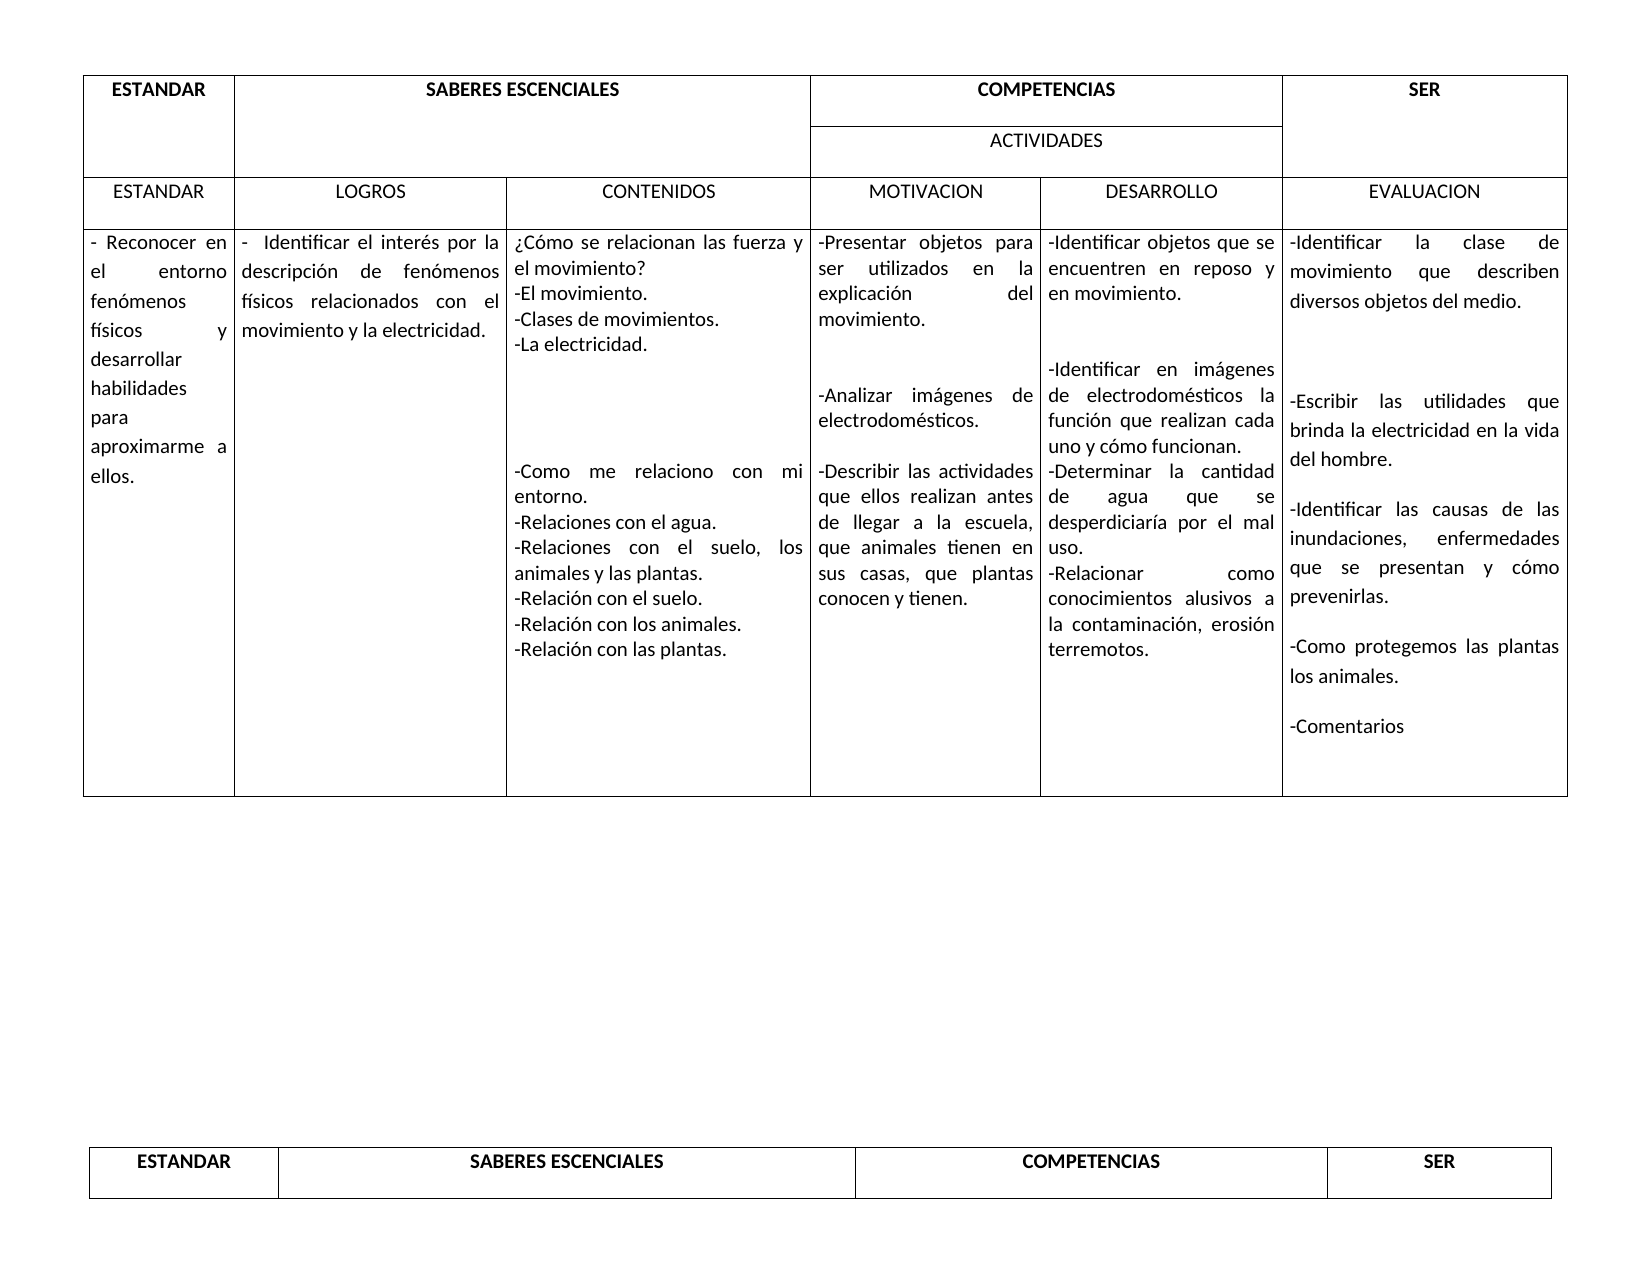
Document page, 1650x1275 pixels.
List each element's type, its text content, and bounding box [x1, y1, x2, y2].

table_cell -Presentar objetos para ser utilizados en la explicación del movimiento. -Analizar imágenes de electrodomésticos. -Describir las actividades que ellos realizan antes de llegar a la escuela, que animales tienen en sus casas, que plantas conocen y tienen. [811, 230, 1040, 796]
table_header COMPETENCIAS [856, 1148, 1327, 1198]
table_cell MOTIVACION [811, 178, 1040, 228]
table_header COMPETENCIAS [811, 76, 1282, 126]
table_cell - Identificar el interés por la descripción de fenómenos físicos relacionados con el movimiento y la electricidad. [235, 230, 506, 796]
table_header ESTANDAR [90, 1148, 278, 1198]
table_header ESTANDAR [84, 76, 234, 177]
table_header SER [1328, 1148, 1551, 1198]
table_cell DESARROLLO [1041, 178, 1282, 228]
table_cell EVALUACION [1283, 178, 1567, 228]
table_cell CONTENIDOS [507, 178, 810, 228]
table_cell -Identificar la clase de movimiento que describen diversos objetos del medio. -Escribir las utilidades que brinda la electricidad en la vida del hombre. -Identificar las causas de las inundaciones, enfermedades que se presentan y cómo prevenirlas. -Como protegemos las plantas los animales. -Comentarios [1283, 230, 1567, 796]
table_header SER [1283, 76, 1567, 177]
table_cell ACTIVIDADES [811, 127, 1282, 177]
table_header SABERES ESCENCIALES [279, 1148, 855, 1198]
table_cell -Identificar objetos que se encuentren en reposo y en movimiento. -Identificar en imágenes de electrodomésticos la función que realizan cada uno y cómo funcionan. -Determinar la cantidad de agua que se desperdiciaría por el mal uso. -Relacionar como conocimientos alusivos a la contaminación, erosión terremotos. [1041, 230, 1282, 796]
table_cell ¿Cómo se relacionan las fuerza y el movimiento? -El movimiento. -Clases de movimientos. -La electricidad. -Como me relaciono con mi entorno. -Relaciones con el agua. -Relaciones con el suelo, los animales y las plantas. -Relación con el suelo. -Relación con los animales. -Relación con las plantas. [507, 230, 810, 796]
table_cell LOGROS [235, 178, 506, 228]
table_cell - Reconocer en el entorno fenómenos físicos y desarrollar habilidades para aproximarme a ellos. [84, 230, 234, 796]
table_header SABERES ESCENCIALES [235, 76, 810, 177]
table_cell ESTANDAR [84, 178, 234, 228]
